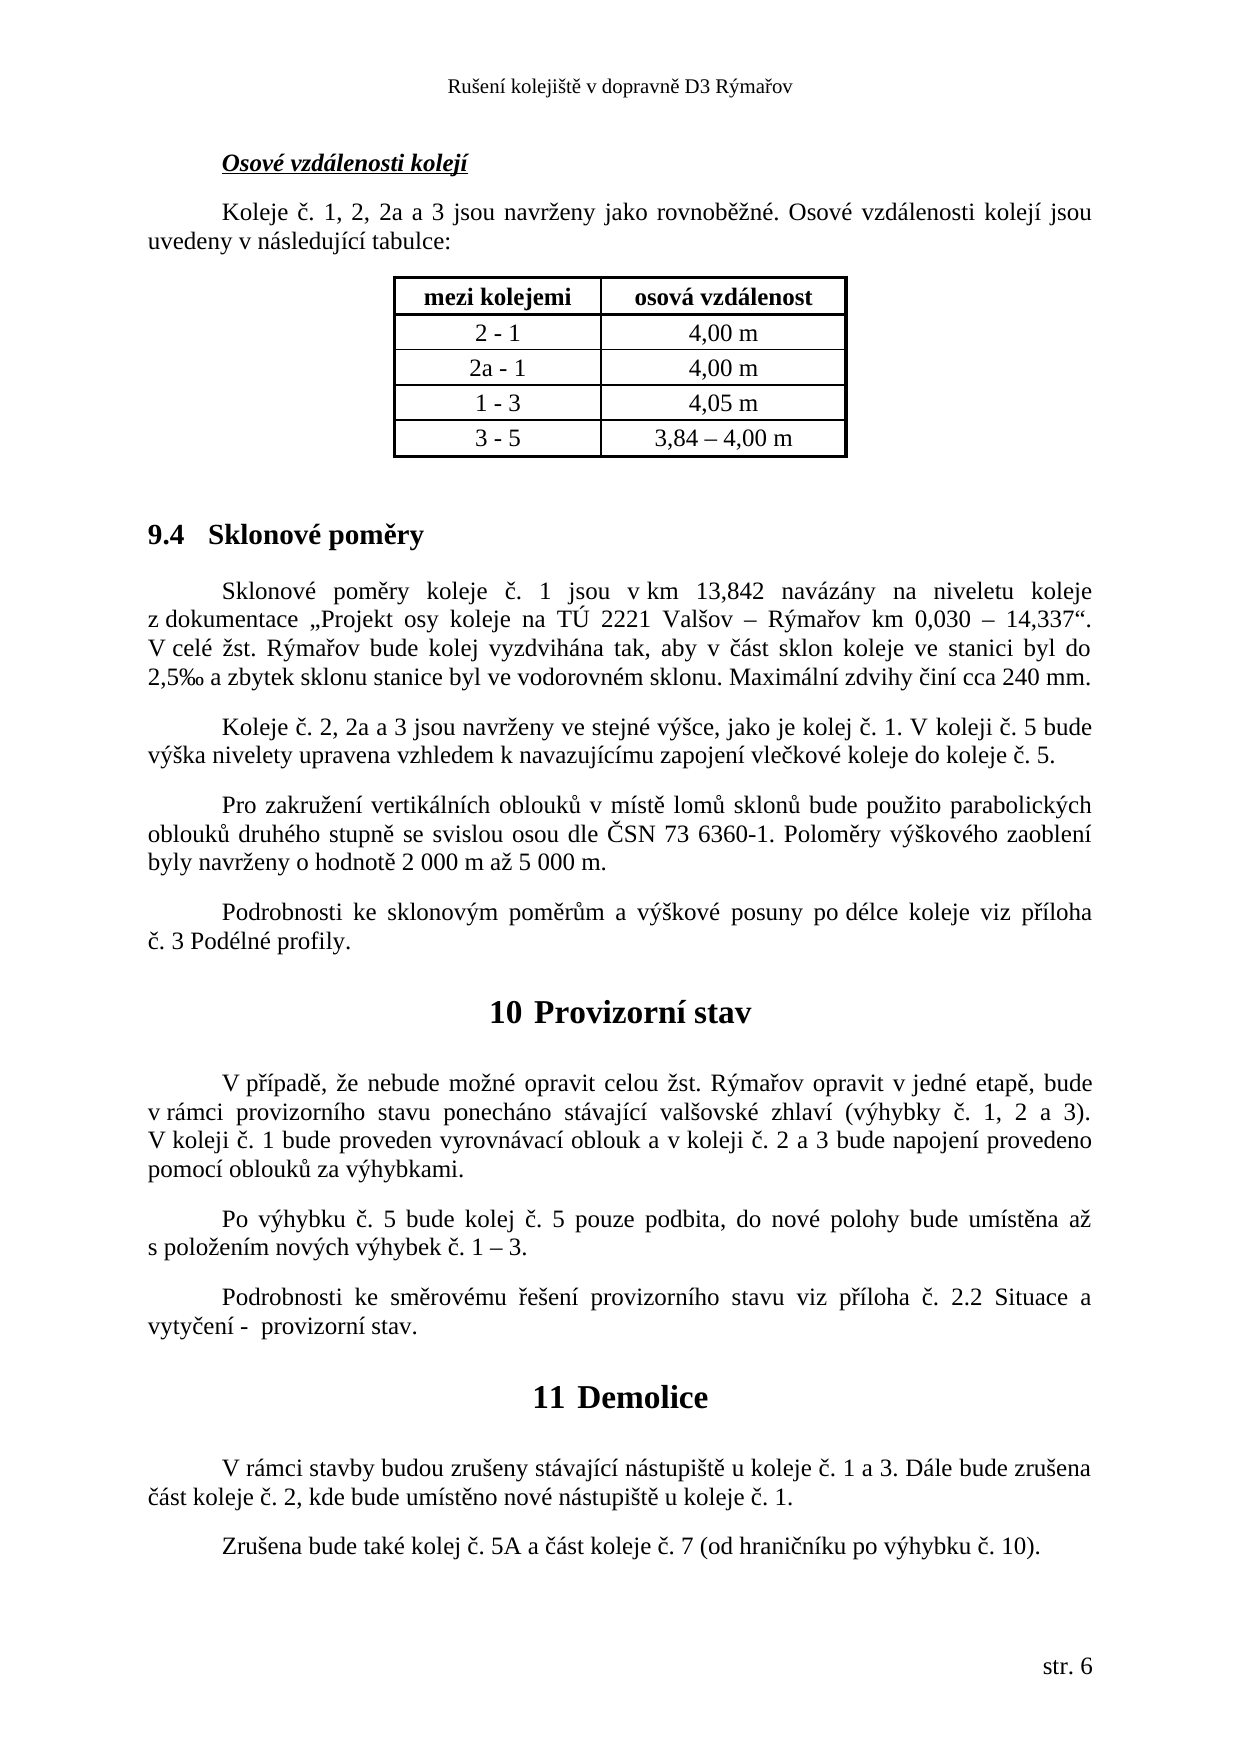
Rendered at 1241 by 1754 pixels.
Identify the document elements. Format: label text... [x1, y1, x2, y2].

table_cell 2 - 1 [396, 316, 600, 348]
table_header mezi kolejemi [396, 279, 600, 313]
subtitle Demolice [148, 1377, 1092, 1415]
text Po výhybku č. 5 bude kolej č. 5 pouze podbita, do nové polohy bude umístěna až s položením nových výhybek č. 1 – 3. [148, 1204, 1092, 1261]
text Koleje č. 2, 2a a 3 jsou navrženy ve stejné výšce, jako je kolej č. 1. V koleji č. 5 bude výška nivelety upravena vzhledem k navazujícímu zapojení vlečkové koleje do koleje č. 5. [148, 712, 1092, 769]
text Podrobnosti ke směrovému řešení provizorního stavu viz příloha č. 2.2 Situace a vytyčení - provizorní stav. [148, 1282, 1092, 1339]
text V případě, že nebude možné opravit celou žst. Rýmařov opravit v jedné etapě, bude v rámci provizorního stavu ponecháno stávající valšovské zhlaví (výhybky č. 1, 2 a 3). V koleji č. 1 bude proveden vyrovnávací oblouk a v koleji č. 2 a 3 bude napojení provedeno pomocí oblouků za výhybkami. [148, 1068, 1092, 1183]
table_cell 4,00 m [602, 350, 844, 384]
text Koleje č. 1, 2, 2a a 3 jsou navrženy jako rovnoběžné. Osové vzdálenosti kolejí jsou uvedeny v následující tabulce: [148, 197, 1092, 255]
text Zrušena bude také kolej č. 5A a část koleje č. 7 (od hraničníku po výhybku č. 10). [148, 1531, 1092, 1560]
table_cell 4,05 m [602, 386, 844, 419]
table_cell 2a - 1 [396, 350, 600, 384]
subtitle Sklonové poměry [148, 517, 1092, 551]
text Sklonové poměry koleje č. 1 jsou v km 13,842 navázány na niveletu koleje z dokumentace „Projekt osy koleje na TÚ 2221 Valšov – Rýmařov km 0,030 – 14,337“. V celé žst. Rýmařov bude kolej vyzdvihána tak, aby v část sklon koleje ve stanici byl do 2,5‰ a zbytek sklonu stanice byl ve vodorovném sklonu. Maximální zdvihy činí cca 240 mm. [148, 576, 1092, 691]
table_header osová vzdálenost [602, 279, 844, 313]
table_cell 3,84 – 4,00 m [602, 421, 844, 455]
table_cell 4,00 m [602, 316, 844, 348]
text Podrobnosti ke sklonovým poměrům a výškové posuny po délce koleje viz příloha č. 3 Podélné profily. [148, 897, 1092, 954]
text V rámci stavby budou zrušeny stávající nástupiště u koleje č. 1 a 3. Dále bude zrušena část koleje č. 2, kde bude umístěno nové nástupiště u koleje č. 1. [148, 1453, 1092, 1510]
table_cell 3 - 5 [396, 421, 600, 455]
subtitle Provizorní stav [148, 992, 1092, 1030]
table_cell 1 - 3 [396, 386, 600, 419]
text Pro zakružení vertikálních oblouků v místě lomů sklonů bude použito parabolických oblouků druhého stupně se svislou osou dle ČSN 73 6360-1. Poloměry výškového zaoblení byly navrženy o hodnotě 2 000 m až 5 000 m. [148, 790, 1092, 876]
text Osové vzdálenosti kolejí [148, 148, 1092, 176]
